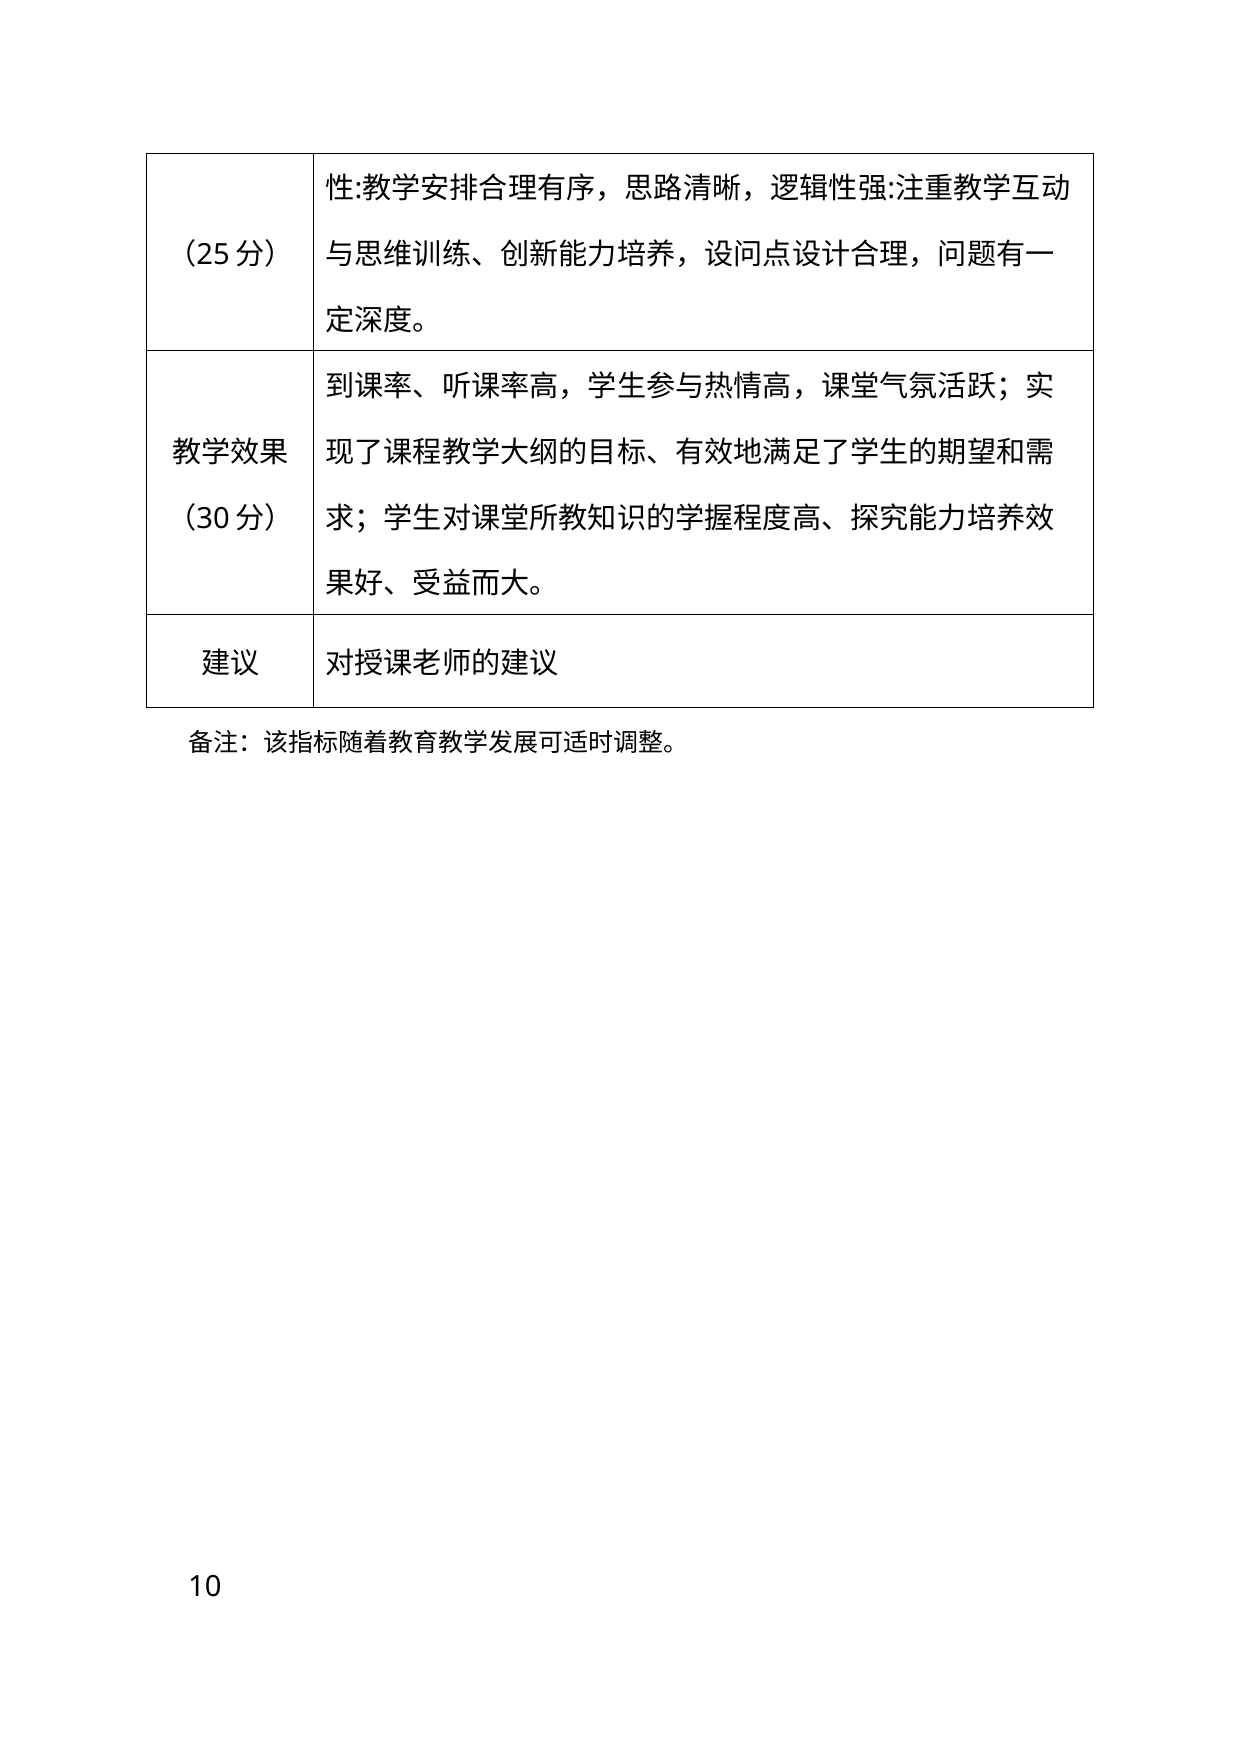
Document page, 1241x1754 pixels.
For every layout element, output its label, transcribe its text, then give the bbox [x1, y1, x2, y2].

text 备注：该指标随着教育教学发展可适时调整。 [188, 708, 1052, 774]
table_cell 到课率、听课率高，学生参与热情高，课堂气氛活跃；实现了课程教学大纲的目标、有效地满足了学生的期望和需求；学生对课堂所教知识的学握程度高、探究能力培养效果好、受益而大。 [314, 351, 1093, 614]
table_cell 教学方法 （25分） [147, 154, 313, 350]
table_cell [314, 154, 1093, 350]
table_cell 建议 [147, 615, 313, 707]
table_cell 教学效果 （30分） [147, 351, 313, 614]
table_cell 对授课老师的建议 [314, 615, 1093, 707]
